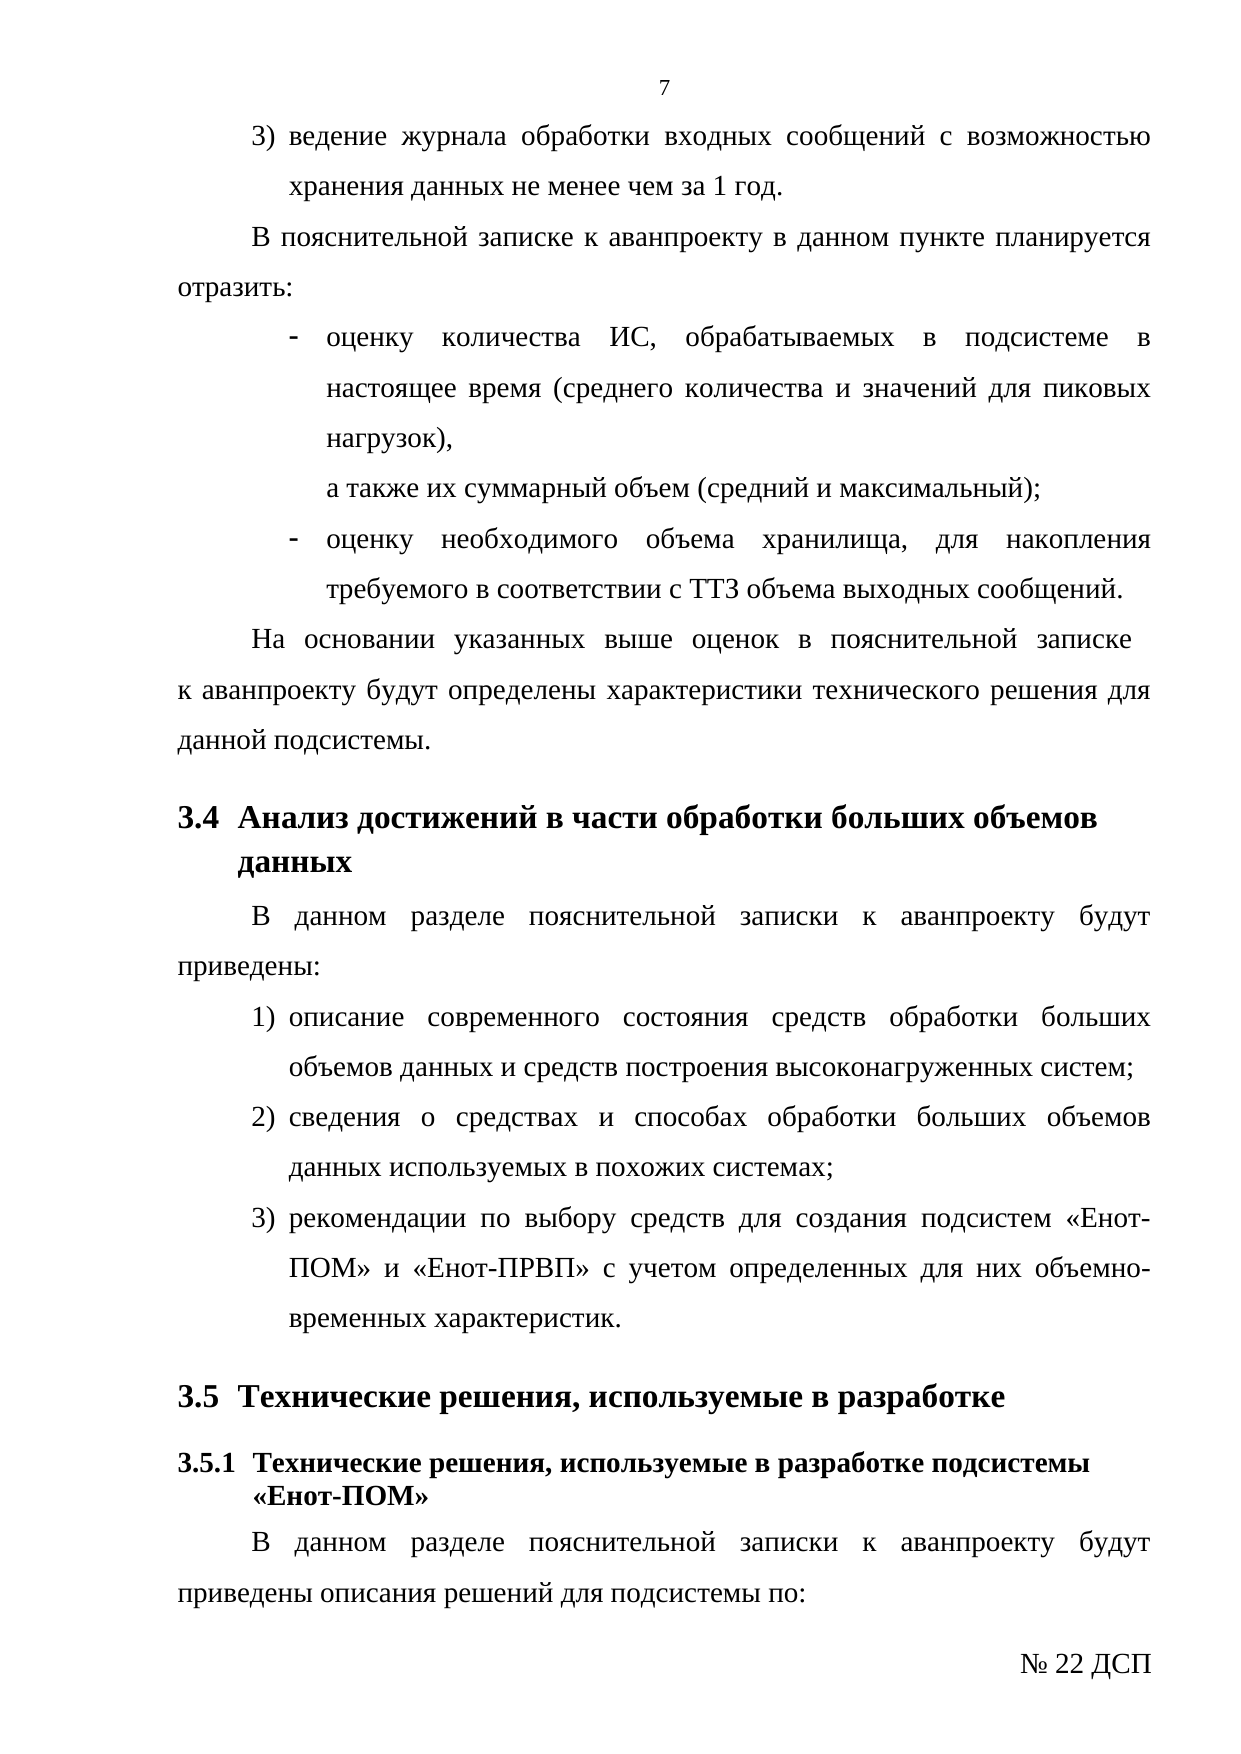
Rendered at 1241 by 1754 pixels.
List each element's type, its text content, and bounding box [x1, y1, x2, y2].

text В данном разделе пояснительной записки к аванпроекту будут приведены: [177, 898, 1152, 982]
list описание современного состояния средств обработки больших объемов данных и средств построения высоконагруженных систем; [251, 999, 1152, 1082]
text В пояснительной записке к аванпроекту в данном пункте планируется отразить: [177, 219, 1152, 303]
text В данном разделе пояснительной записки к аванпроекту будут приведены описания решений для подсистемы по: [177, 1524, 1152, 1608]
subtitle Технические решения, используемые в разработке [177, 1376, 1152, 1414]
list рекомендации по выбору средств для создания подсистем «Енот-ПОМ» и «Енот-ПРВП» с учетом определенных для них объемно-временных характеристик. [251, 1200, 1152, 1334]
list сведения о средствах и способах обработки больших объемов данных используемых в похожих системах; [251, 1099, 1152, 1183]
list оценку необходимого объема хранилища, для накопления требуемого в соответствии с ТТЗ объема выходных сообщений. [288, 521, 1152, 605]
subtitle Анализ достижений в части обработки больших объемов данных [177, 797, 1152, 880]
list оценку количества ИС, обрабатываемых в подсистеме в настоящее время (среднего количества и значений для пиковых нагрузок), а также их суммарный объем (средний и максимальный); [288, 319, 1152, 504]
subtitle Технические решения, используемые в разработке подсистемы «Енот-ПОМ» [177, 1445, 1152, 1512]
text На основании указанных выше оценок в пояснительной записке к аванпроекту будут определены характеристики технического решения для данной подсистемы. [177, 621, 1152, 756]
list ведение журнала обработки входных сообщений с возможностью хранения данных не менее чем за 1 год. [251, 118, 1152, 202]
